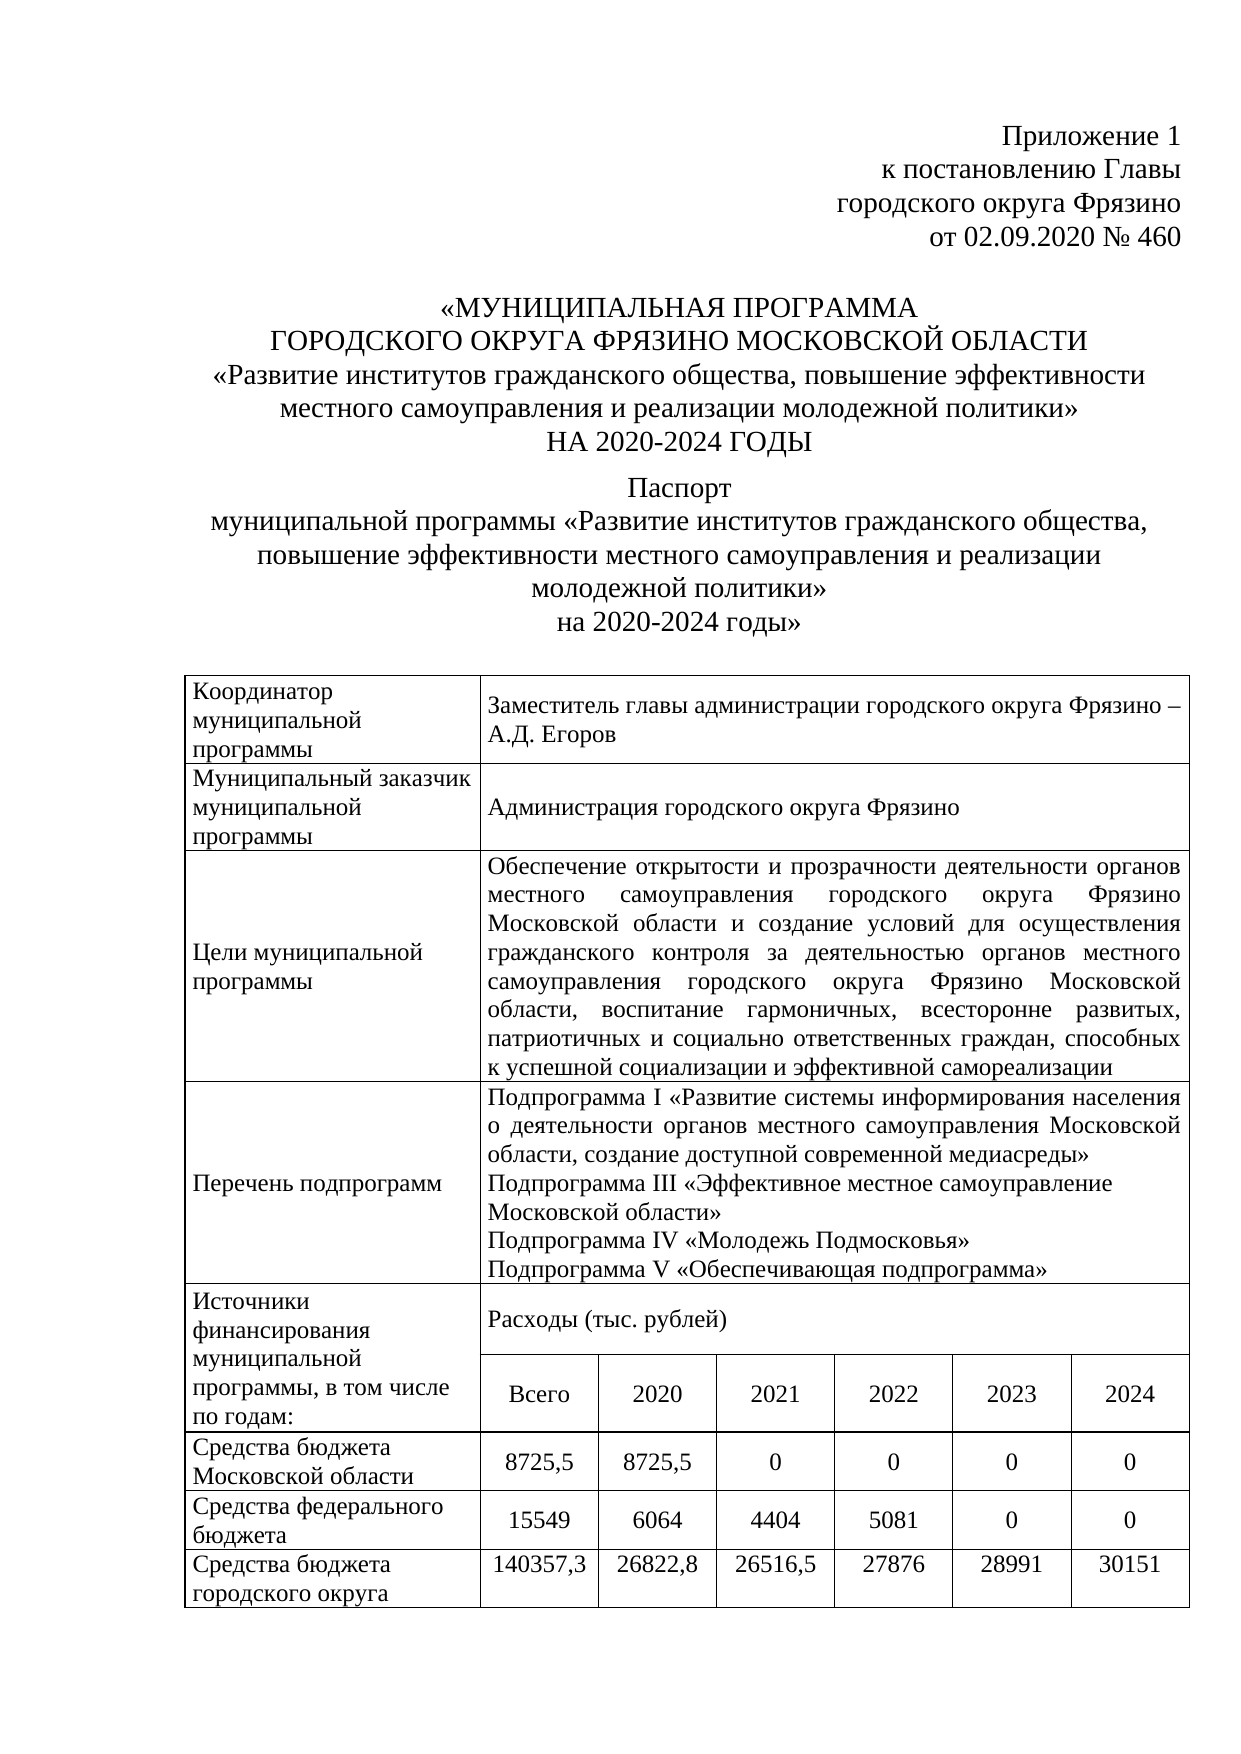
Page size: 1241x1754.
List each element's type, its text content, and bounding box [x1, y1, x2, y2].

table_cell 6064 [599, 1491, 716, 1548]
table_cell 0 [953, 1491, 1071, 1548]
table_cell Всего [481, 1355, 598, 1431]
text «Развитие институтов гражданского общества, повышение эффективности местного самоуправления и реализации молодежной политики» [177, 357, 1181, 424]
table_cell 140357,3 [481, 1550, 598, 1607]
table_cell Подпрограмма I «Развитие системы информирования населения о деятельности органов местного самоуправления Московской области, создание доступной современной медиасреды» Подпрограмма III «Эффективное местное самоуправление Московской области» Подпрограмма IV «Молодежь Подмосковья» Подпрограмма V «Обеспечивающая подпрограмма» [481, 1082, 1189, 1283]
text к постановлению Главы городского округа Фрязино [768, 152, 1181, 219]
table_cell Расходы (тыс. рублей) [481, 1284, 1189, 1354]
text от 02.09.2020 № 460 [768, 219, 1181, 252]
table_header Заместитель главы администрации городского округа Фрязино – А.Д. Егоров [481, 676, 1189, 762]
table_cell Средства бюджета Московской области [186, 1433, 480, 1490]
table_cell 5081 [835, 1491, 952, 1548]
text «МУНИЦИПАЛЬНАЯ ПРОГРАММА [177, 290, 1181, 323]
table_cell 0 [1072, 1433, 1189, 1490]
text Приложение 1 [768, 118, 1181, 152]
table_cell 2021 [717, 1355, 834, 1431]
table_cell 2020 [599, 1355, 716, 1431]
table_cell 26822,8 [599, 1550, 716, 1607]
table_cell Обеспечение открытости и прозрачности деятельности органов местного самоуправления городского округа Фрязино Московской области и создание условий для осуществления гражданского контроля за деятельностью органов местного самоуправления городского округа Фрязино Московской области, воспитание гармоничных, всесторонне развитых, патриотичных и социально ответственных граждан, способных к успешной социализации и эффективной самореализации [481, 851, 1189, 1081]
table_cell 30151 [1072, 1550, 1189, 1607]
text ГОРОДСКОГО ОКРУГА ФРЯЗИНО МОСКОВСКОЙ ОБЛАСТИ [177, 323, 1181, 357]
table_cell 2023 [953, 1355, 1071, 1431]
table_cell 2022 [835, 1355, 952, 1431]
table_cell 15549 [481, 1491, 598, 1548]
table_cell Источники финансирования муниципальной программы, в том числе по годам: [186, 1284, 480, 1431]
table_header Координатор муниципальной программы [186, 676, 480, 762]
table_cell Администрация городского округа Фрязино [481, 764, 1189, 850]
table_cell 0 [835, 1433, 952, 1490]
table_cell 2024 [1072, 1355, 1189, 1431]
table_cell Средства федерального бюджета [186, 1491, 480, 1548]
text НА 2020-2024 ГОДЫ [177, 424, 1181, 457]
table_cell 0 [1072, 1491, 1189, 1548]
table_cell Цели муниципальной программы [186, 851, 480, 1081]
table_cell 4404 [717, 1491, 834, 1548]
table_cell 27876 [835, 1550, 952, 1607]
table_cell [186, 1550, 480, 1607]
table_cell 28991 [953, 1550, 1071, 1607]
text Паспорт [177, 470, 1181, 503]
table_cell 26516,5 [717, 1550, 834, 1607]
table_cell Перечень подпрограмм [186, 1082, 480, 1283]
table_cell 8725,5 [599, 1433, 716, 1490]
table_cell 0 [717, 1433, 834, 1490]
table_cell 0 [953, 1433, 1071, 1490]
table_cell 8725,5 [481, 1433, 598, 1490]
text муниципальной программы «Развитие институтов гражданского общества, повышение эффективности местного самоуправления и реализации молодежной политики» на 2020-2024 годы» [177, 503, 1181, 638]
table_cell Муниципальный заказчик муниципальной программы [186, 764, 480, 850]
